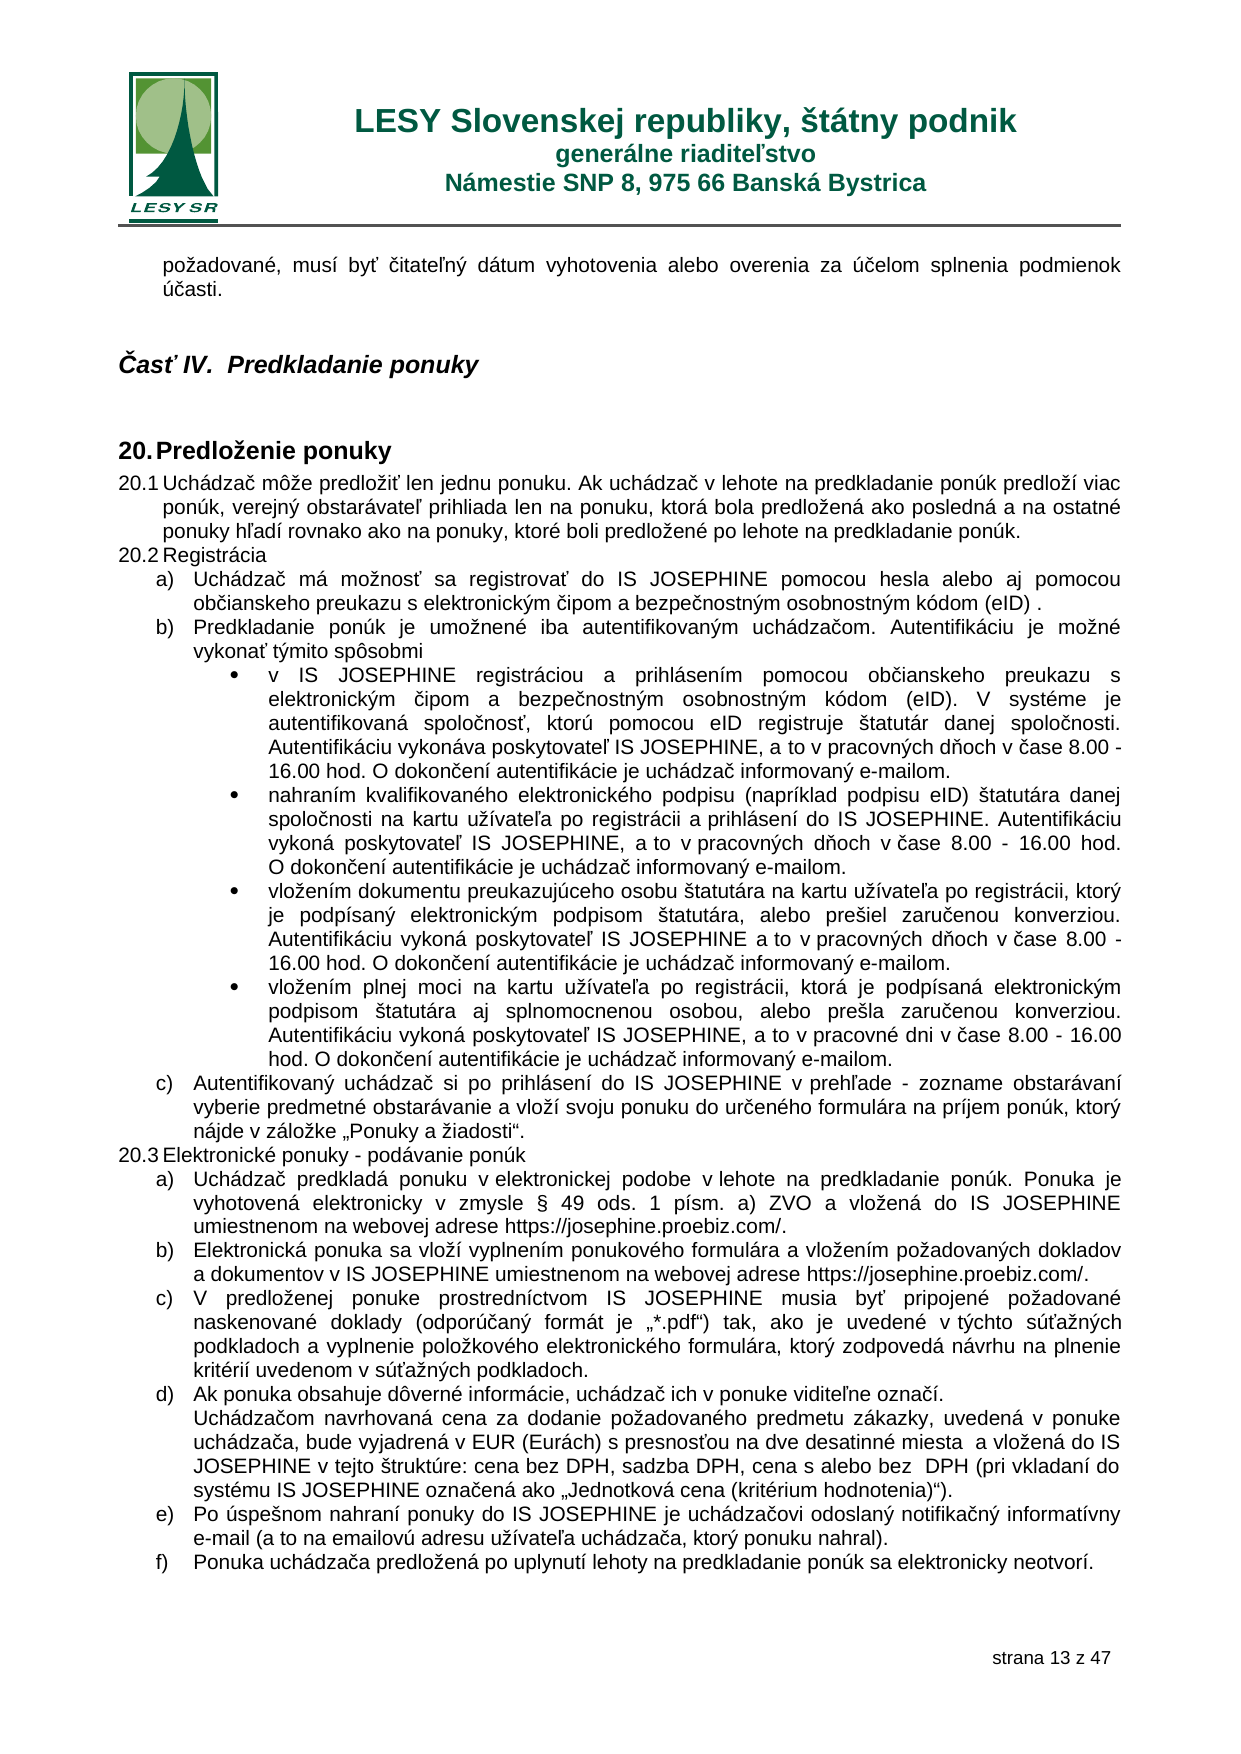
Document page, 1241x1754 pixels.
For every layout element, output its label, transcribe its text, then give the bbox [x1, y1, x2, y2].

list vložením dokumentu preukazujúceho osobu štatutára na kartu užívateľa po registrácii, ktorý je podpísaný elektronickým podpisom štatutára, alebo prešiel zaručenou konverziou. Autentifikáciu vykoná poskytovateľ IS JOSEPHINE a to v pracovných dňoch v čase 8.00 - 16.00 hod. O dokončení autentifikácie je uchádzač informovaný e-mailom. [231, 879, 1122, 974]
list Uchádzač má možnosť sa registrovať do IS JOSEPHINE pomocou hesla alebo aj pomocou občianskeho preukazu s elektronickým čipom a bezpečnostným osobnostným kódom (eID) . [156, 567, 1122, 615]
list Elektronická ponuka sa vloží vyplnením ponukového formulára a vložením požadovaných dokladov a dokumentov v IS JOSEPHINE umiestnenom na webovej adrese https://josephine.proebiz.com/. [156, 1238, 1122, 1286]
list Ponuka uchádzača predložená po uplynutí lehoty na predkladanie ponúk sa elektronicky neotvorí. [156, 1550, 1122, 1574]
list Predkladanie ponúk je umožnené iba autentifikovaným uchádzačom. Autentifikáciu je možné vykonať týmito spôsobmi [156, 615, 1122, 663]
list Uchádzač predkladá ponuku v elektronickej podobe v lehote na predkladanie ponúk. Ponuka je vyhotovená elektronicky v zmysle § 49 ods. 1 písm. a) ZVO a vložená do IS JOSEPHINE umiestnenom na webovej adrese https://josephine.proebiz.com/. [156, 1166, 1122, 1238]
list Registrácia [118, 543, 1122, 567]
list Uchádzačom navrhovaná cena za dodanie požadovaného predmetu zákazky, uvedená v ponuke uchádzača, bude vyjadrená v EUR (Eurách) s presnosťou na dve desatinné miesta a vložená do IS JOSEPHINE v tejto štruktúre: cena bez DPH, sadzba DPH, cena s alebo bez DPH (pri vkladaní do systému IS JOSEPHINE označená ako „Jednotková cena (kritérium hodnotenia)“). [193, 1406, 1122, 1502]
list nahraním kvalifikovaného elektronického podpisu (napríklad podpisu eID) štatutára danej spoločnosti na kartu užívateľa po registrácii a prihlásení do IS JOSEPHINE. Autentifikáciu vykoná poskytovateľ IS JOSEPHINE, a to v pracovných dňoch v čase 8.00 - 16.00 hod. O dokončení autentifikácie je uchádzač informovaný e-mailom. [231, 783, 1122, 879]
list Ak ponuka obsahuje dôverné informácie, uchádzač ich v ponuke viditeľne označí. [156, 1382, 1122, 1406]
list vložením plnej moci na kartu užívateľa po registrácii, ktorá je podpísaná elektronickým podpisom štatutára aj splnomocnenou osobou, alebo prešla zaručenou konverziou. Autentifikáciu vykoná poskytovateľ IS JOSEPHINE, a to v pracovné dni v čase 8.00 - 16.00 hod. O dokončení autentifikácie je uchádzač informovaný e-mailom. [231, 974, 1122, 1071]
list v IS JOSEPHINE registráciou a prihlásením pomocou občianskeho preukazu s elektronickým čipom a bezpečnostným osobnostným kódom (eID). V systéme je autentifikovaná spoločnosť, ktorú pomocou eID registruje štatutár danej spoločnosti. Autentifikáciu vykonáva poskytovateľ IS JOSEPHINE, a to v pracovných dňoch v čase 8.00 - 16.00 hod. O dokončení autentifikácie je uchádzač informovaný e-mailom. [231, 663, 1122, 783]
subtitle Predloženie ponuky [118, 436, 1122, 465]
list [118, 253, 1122, 301]
subtitle Časť IV. Predkladanie ponuky [118, 350, 1122, 378]
list V predloženej ponuke prostredníctvom IS JOSEPHINE musia byť pripojené požadované naskenované doklady (odporúčaný formát je „*.pdf“) tak, ako je uvedené v týchto súťažných podkladoch a vyplnenie položkového elektronického formulára, ktorý zodpovedá návrhu na plnenie kritérií uvedenom v súťažných podkladoch. [156, 1286, 1122, 1382]
list Po úspešnom nahraní ponuky do IS JOSEPHINE je uchádzačovi odoslaný notifikačný informatívny e-mail (a to na emailovú adresu užívateľa uchádzača, ktorý ponuku nahral). [156, 1502, 1122, 1550]
list Autentifikovaný uchádzač si po prihlásení do IS JOSEPHINE v prehľade - zozname obstarávaní vyberie predmetné obstarávanie a vloží svoju ponuku do určeného formulára na príjem ponúk, ktorý nájde v záložke „Ponuky a žiadosti“. [156, 1071, 1122, 1142]
list Uchádzač môže predložiť len jednu ponuku. Ak uchádzač v lehote na predkladanie ponúk predloží viac ponúk, verejný obstarávateľ prihliada len na ponuku, ktorá bola predložená ako posledná a na ostatné ponuky hľadí rovnako ako na ponuky, ktoré boli predložené po lehote na predkladanie ponúk. [118, 471, 1122, 543]
list Elektronické ponuky - podávanie ponúk [118, 1142, 1122, 1166]
